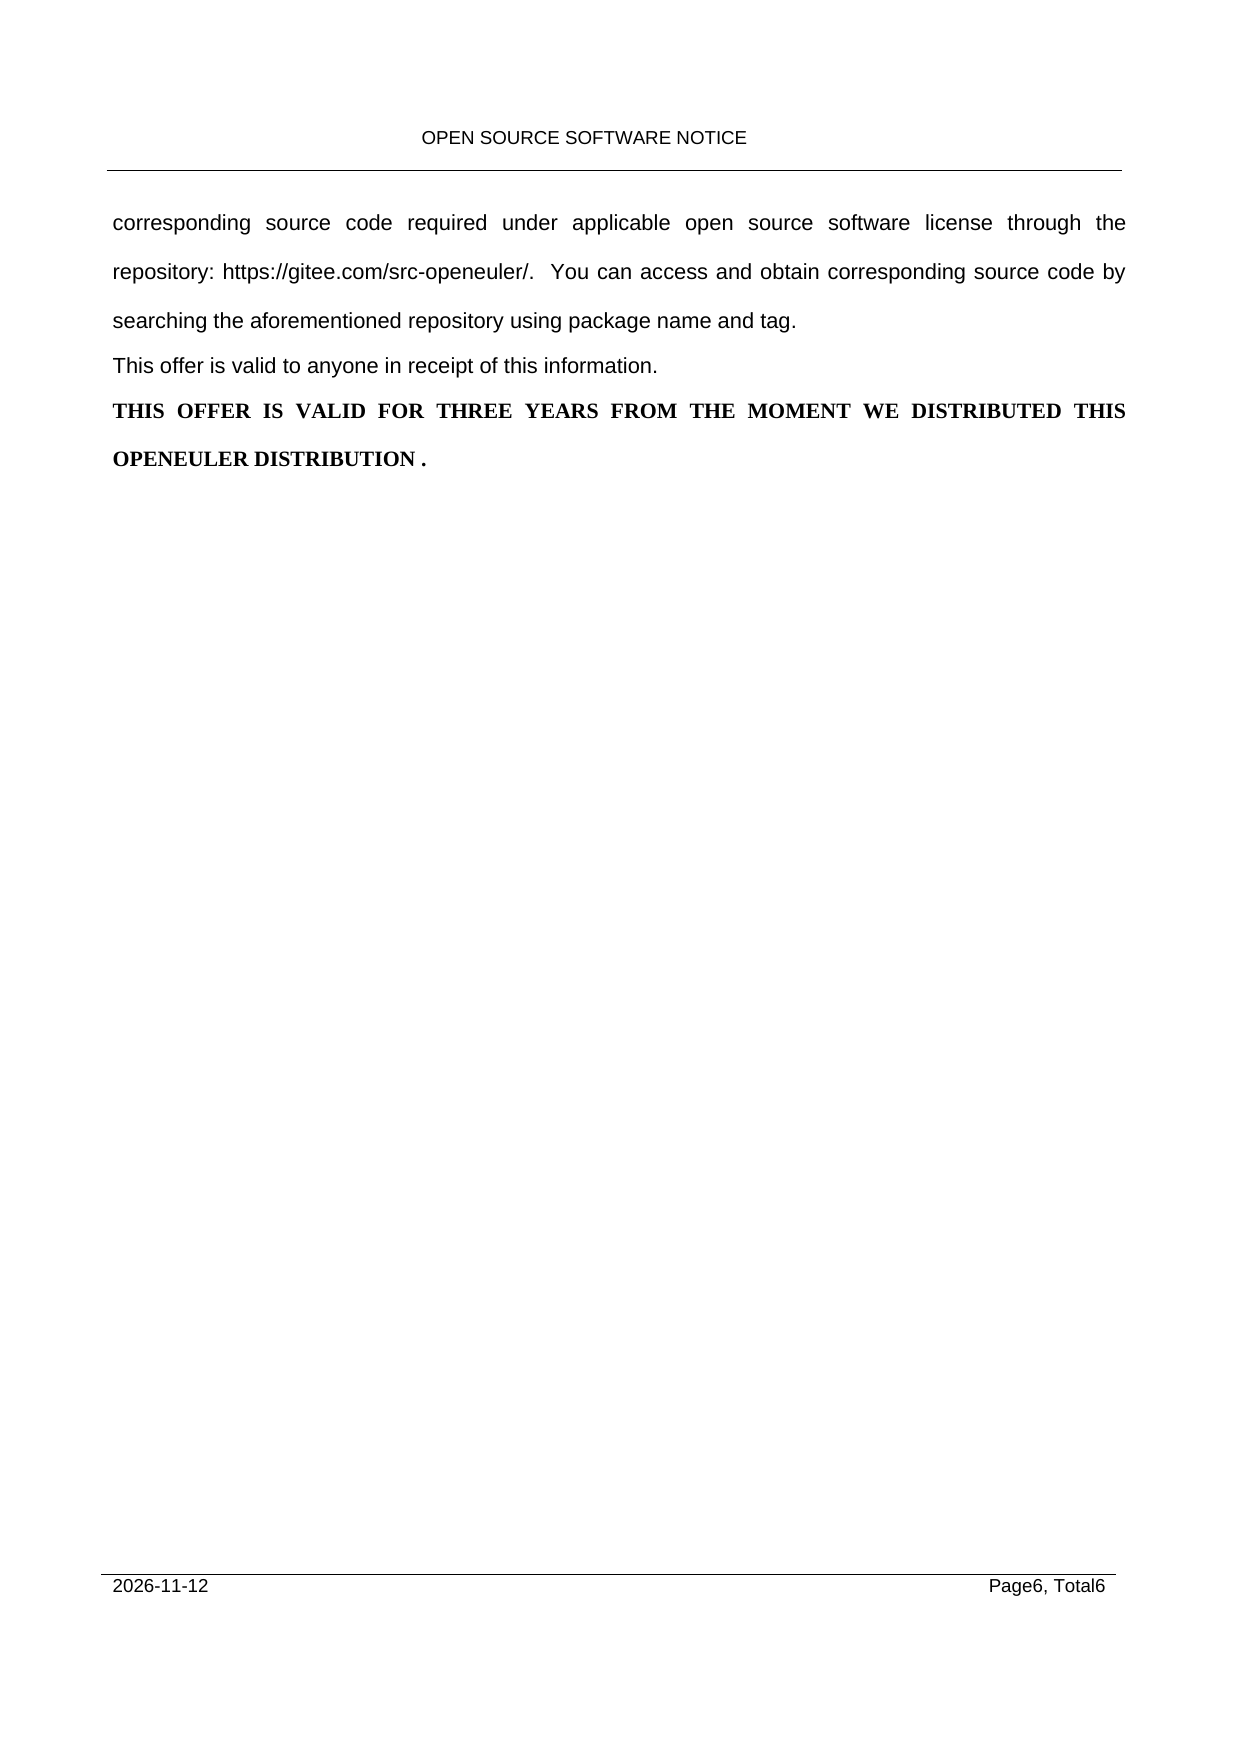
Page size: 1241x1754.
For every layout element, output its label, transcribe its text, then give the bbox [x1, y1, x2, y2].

text This offer is valid to anyone in receipt of this information. [112, 349, 1128, 381]
text THIS OFFER IS VALID FOR THREE YEARS FROM THE MOMENT WE DISTRIBUTED THIS OPENEULER DISTRIBUTION . [112, 394, 1128, 475]
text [112, 206, 1128, 336]
